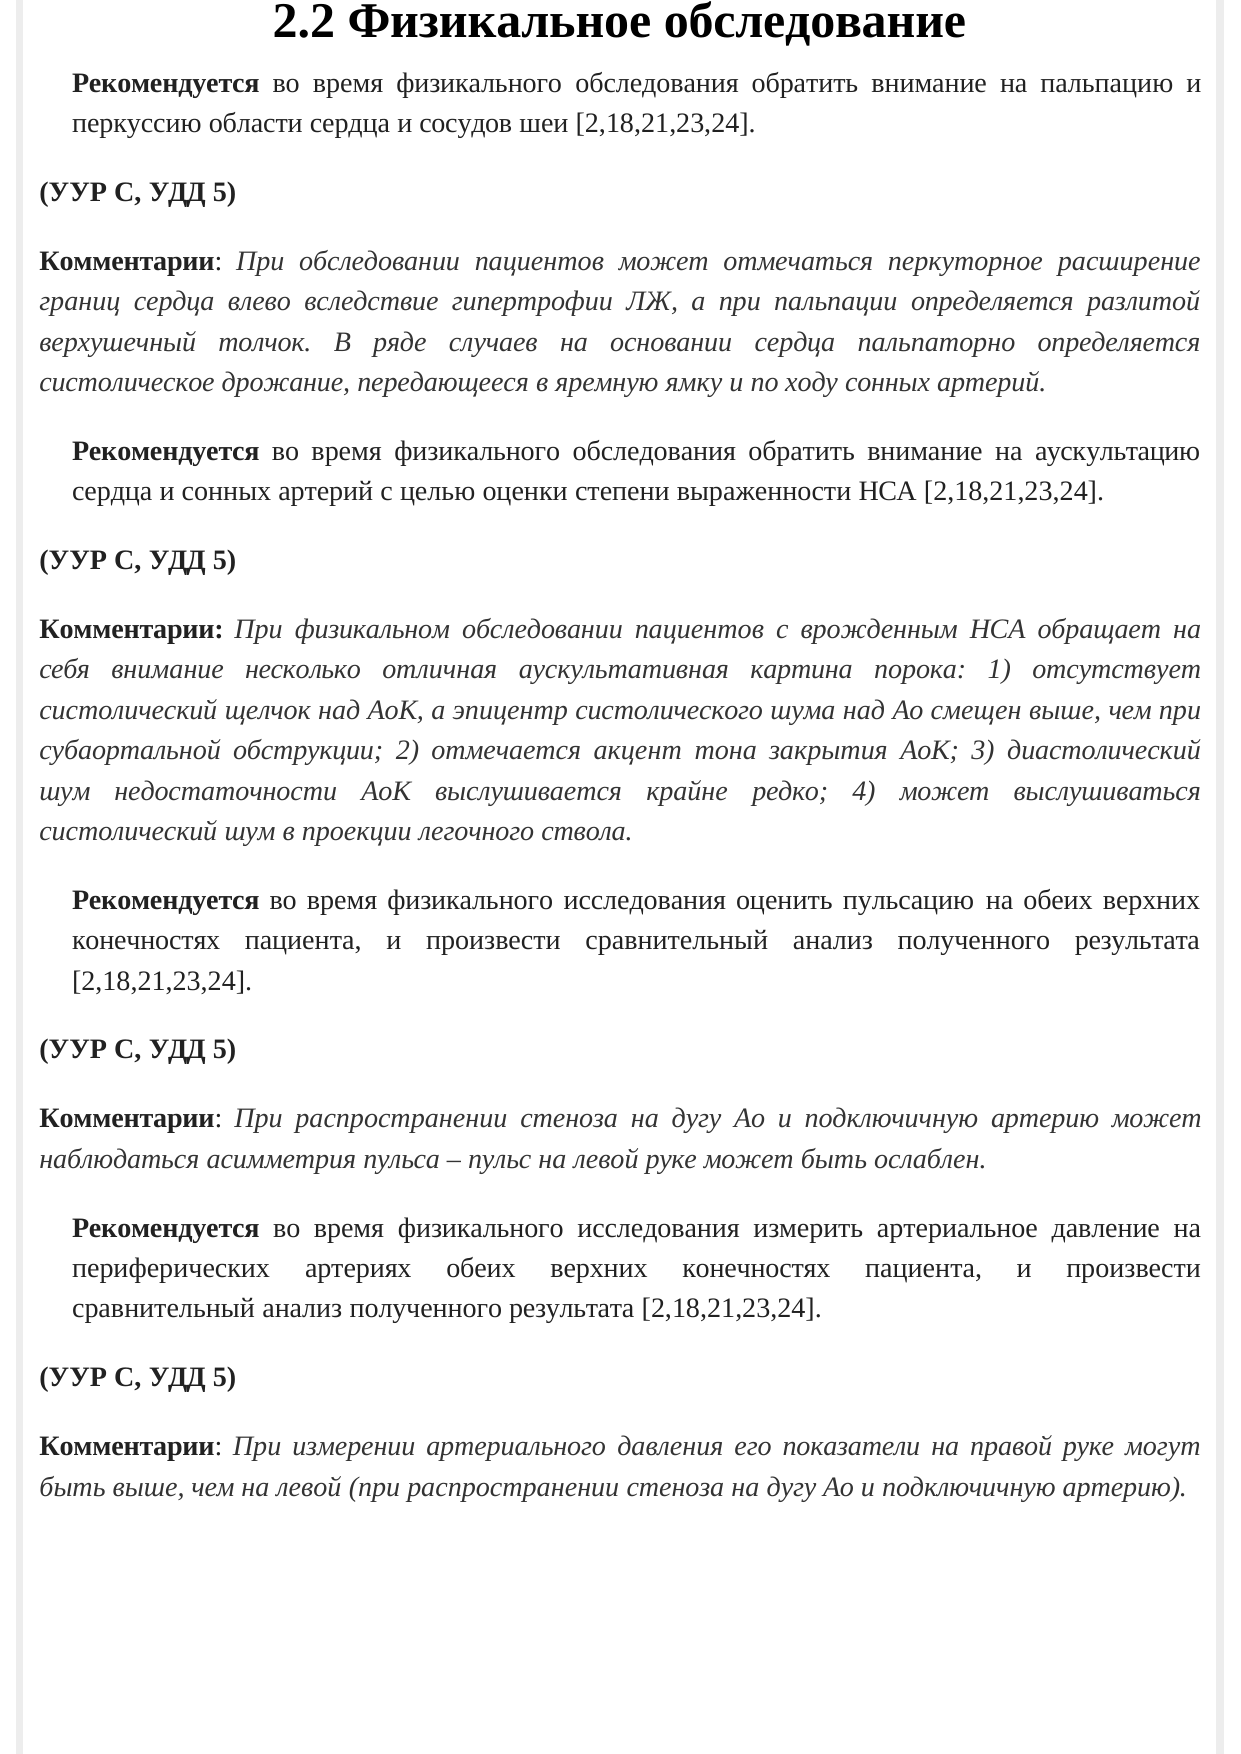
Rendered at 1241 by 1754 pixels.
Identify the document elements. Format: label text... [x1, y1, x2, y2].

text Рекомендуется во время физикального обследования обратить внимание на аускультацию сердца и сонных артерий с целью оценки степени выраженности НСА [2,18,21,23,24]. [72, 434, 1201, 507]
subtitle (УУР С, УДД 5) [39, 543, 1236, 576]
text Комментарии: При распространении стеноза на дугу Ао и подключичную артерию может наблюдаться асимметрия пульса – пульс на левой руке может быть ослаблен. [39, 1101, 1201, 1174]
text Комментарии: При физикальном обследовании пациентов с врожденным НСА обращает на себя внимание несколько отличная аускультативная картина порока: 1) отсутствует систолический щелчок над АоК, а эпицентр систолического шума над Ао смещен выше, чем при субаортальной обструкции; 2) отмечается акцент тона закрытия АоК; 3) диастолический шум недостаточности АоК выслушивается крайне редко; 4) может выслушиваться систолический шум в проекции легочного ствола. [39, 612, 1201, 846]
subtitle (УУР С, УДД 5) [39, 1033, 1236, 1065]
subtitle (УУР С, УДД 5) [39, 1360, 1236, 1393]
subtitle Физикальное обследование [272, 0, 1236, 46]
text Рекомендуется во время физикального исследования измерить артериальное давление на периферических артериях обеих верхних конечностях пациента, и произвести сравнительный анализ полученного результата [2,18,21,23,24]. [72, 1211, 1201, 1324]
subtitle (УУР С, УДД 5) [39, 175, 1236, 207]
text Комментарии: При измерении артериального давления его показатели на правой руке могут быть выше, чем на левой (при распространении стеноза на дугу Ао и подключичную артерию). [39, 1429, 1201, 1502]
text Рекомендуется во время физикального обследования обратить внимание на пальпацию и перкуссию области сердца и сосудов шеи [2,18,21,23,24]. [72, 66, 1201, 138]
text Комментарии: При обследовании пациентов может отмечаться перкуторное расширение границ сердца влево вследствие гипертрофии ЛЖ, а при пальпации определяется разлитой верхушечный толчок. В ряде случаев на основании сердца пальпаторно определяется систолическое дрожание, передающееся в яремную ямку и по ходу сонных артерий. [39, 244, 1201, 397]
text Рекомендуется во время физикального исследования оценить пульсацию на обеих верхних конечностях пациента, и произвести сравнительный анализ полученного результата [2,18,21,23,24]. [72, 883, 1201, 996]
